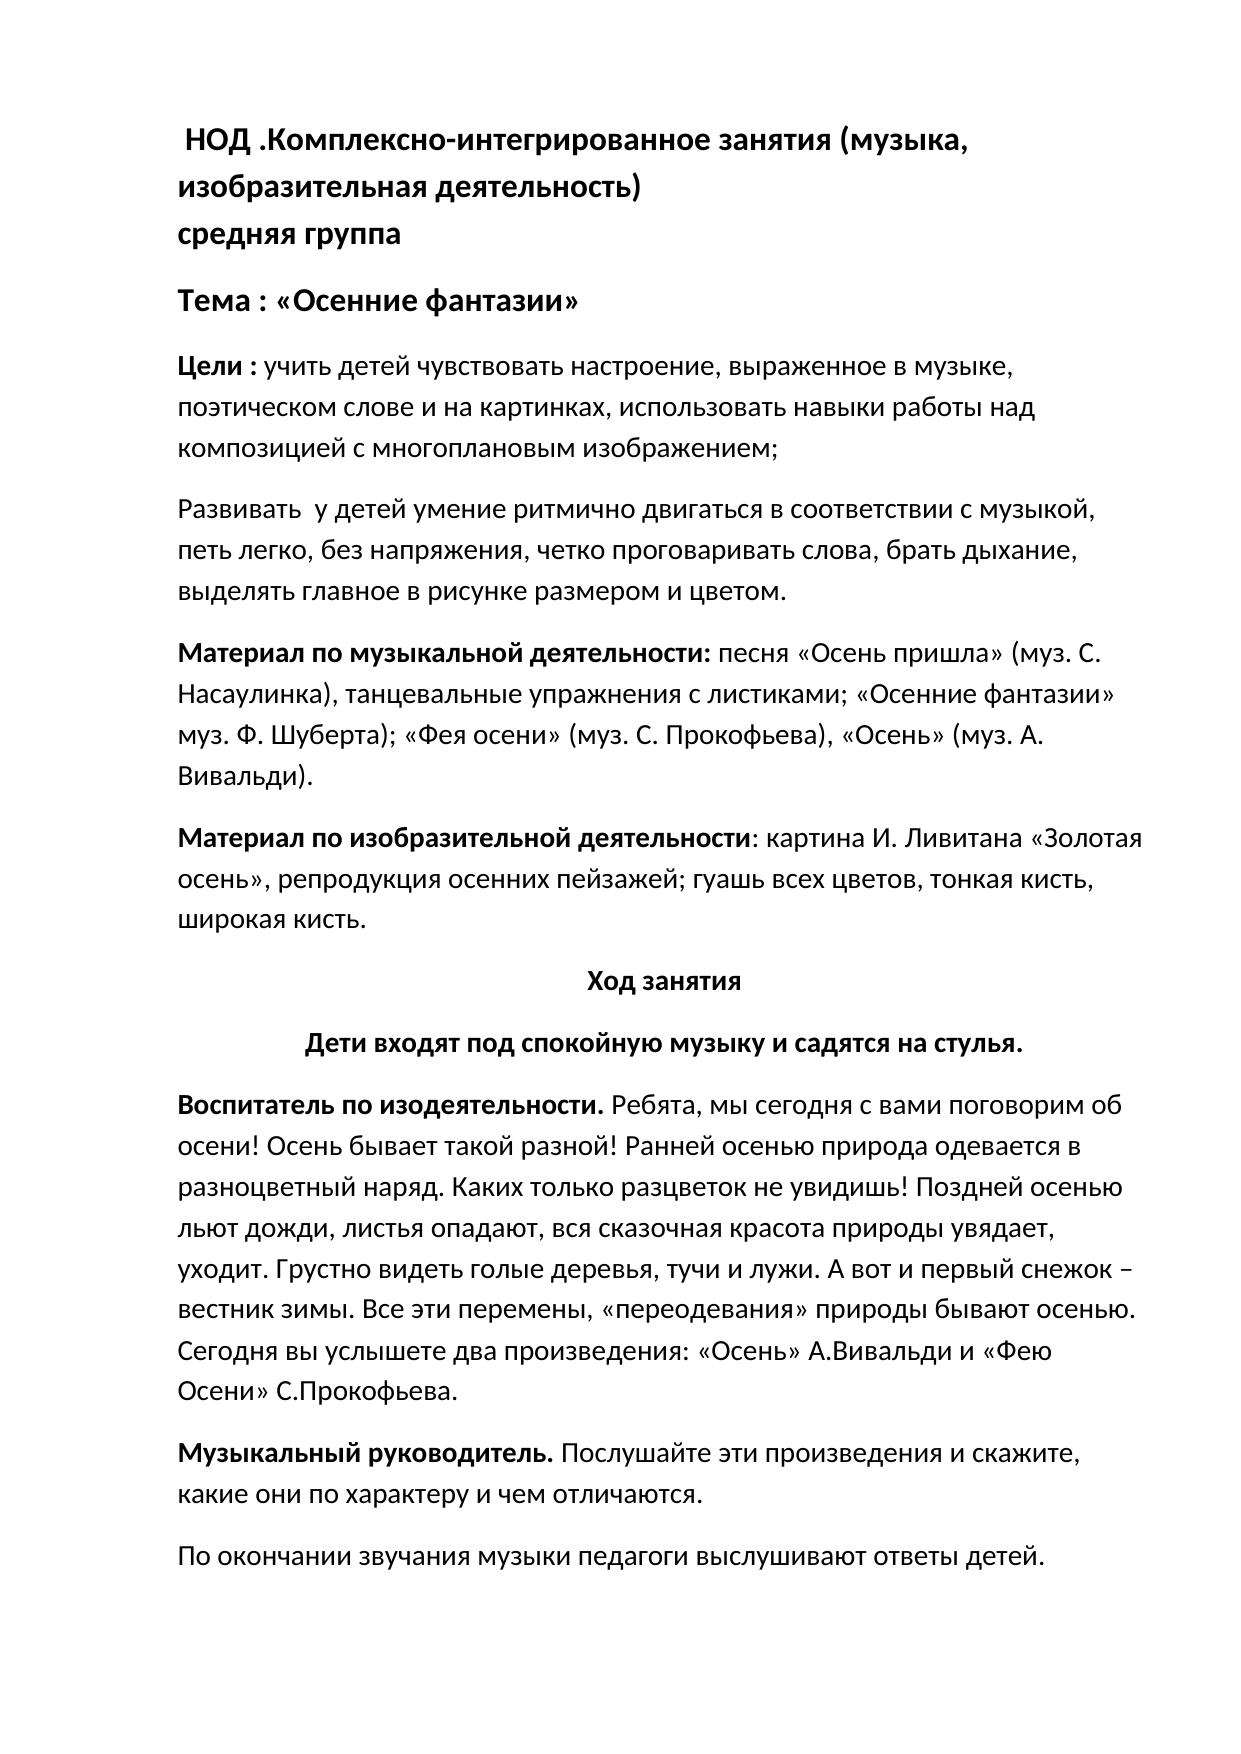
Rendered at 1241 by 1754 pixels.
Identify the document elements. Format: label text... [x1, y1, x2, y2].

text Материал по музыкальной деятельности: песня «Осень пришла» (муз. С. Насаулинка), танцевальные упражнения с листиками; «Осенние фантазии» муз. Ф. Шуберта); «Фея осени» (муз. С. Прокофьева), «Осень» (муз. А. Вивальди). [177, 634, 1152, 793]
text Цели : учить детей чувствовать настроение, выраженное в музыке, поэтическом слове и на картинках, использовать навыки работы над композицией с многоплановым изображением; [177, 347, 1152, 464]
text Дети входят под спокойную музыку и садятся на стулья. [177, 1024, 1152, 1060]
text НОД .Комплексно-интегрированное занятия (музыка, изобразительная деятельность) средняя группа [177, 118, 1152, 252]
text По окончании звучания музыки педагоги выслушивают ответы детей. [177, 1537, 1152, 1573]
text Материал по изобразительной деятельности: картина И. Ливитана «Золотая осень», репродукция осенних пейзажей; гуашь всех цветов, тонкая кисть, широкая кисть. [177, 819, 1152, 936]
text Тема : «Осенние фантазии» [177, 279, 1152, 320]
text Ход занятия [177, 962, 1152, 998]
text Развивать у детей умение ритмично двигаться в соответствии с музыкой, петь легко, без напряжения, четко проговаривать слова, брать дыхание, выделять главное в рисунке размером и цветом. [177, 491, 1152, 608]
text Воспитатель по изодеятельности. Ребята, мы сегодня с вами поговорим об осени! Осень бывает такой разной! Ранней осенью природа одевается в разноцветный наряд. Каких только разцветок не увидишь! Поздней осенью льют дожди, листья опадают, вся сказочная красота природы увядает, уходит. Грустно видеть голые деревья, тучи и лужи. А вот и первый снежок – вестник зимы. Все эти перемены, «переодевания» природы бывают осенью. Сегодня вы услышете два произведения: «Осень» А.Вивальди и «Фею Осени» С.Прокофьева. [177, 1086, 1152, 1408]
text Музыкальный руководитель. Послушайте эти произведения и скажите, какие они по характеру и чем отличаются. [177, 1434, 1152, 1511]
